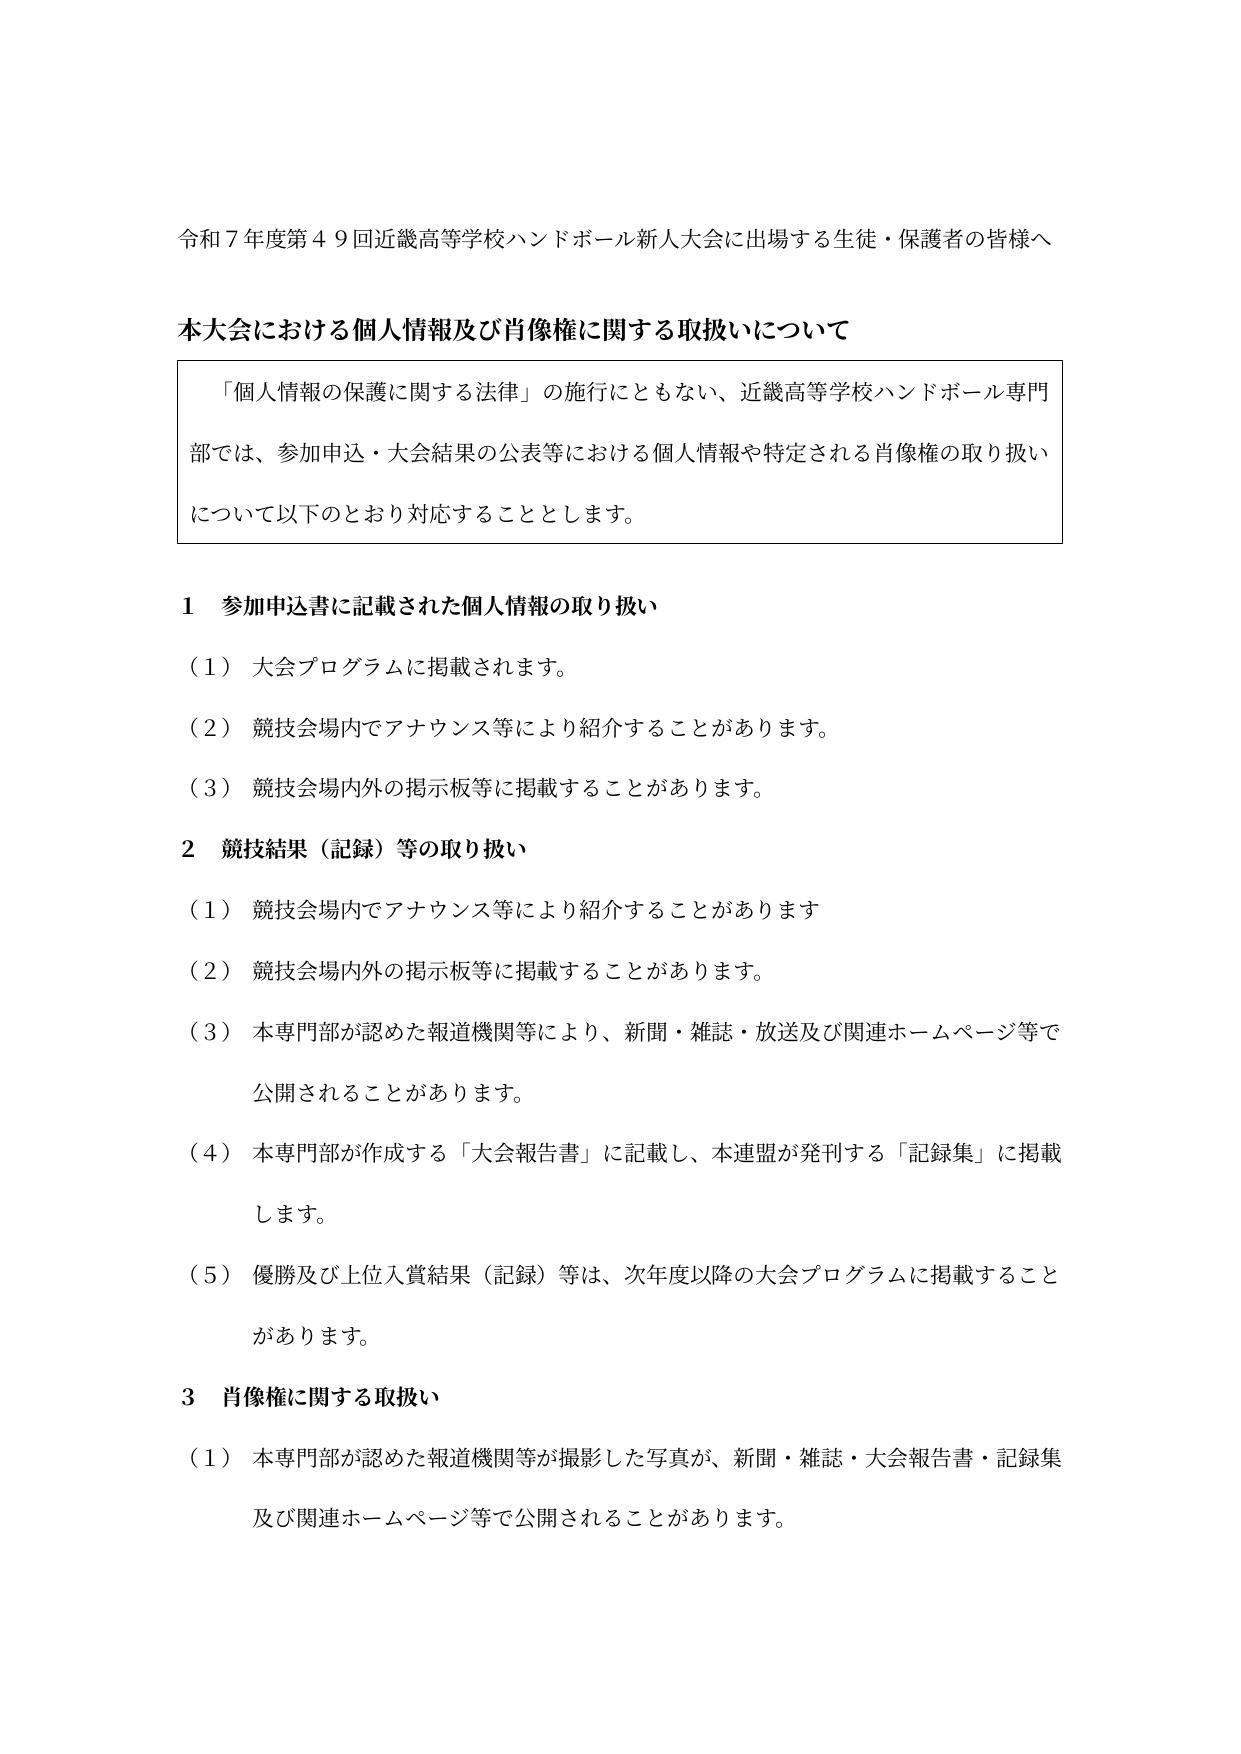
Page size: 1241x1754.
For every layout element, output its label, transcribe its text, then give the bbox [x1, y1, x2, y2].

list 競技会場内でアナウンス等により紹介することがあります [177, 879, 1063, 939]
text 令和７年度第４９回近畿高等学校ハンドボール新人大会に出場する生徒・保護者の皆様へ [177, 207, 1063, 268]
list 本専門部が作成する「大会報告書」に記載し、本連盟が発刊する「記録集」に掲載します。 [177, 1122, 1063, 1244]
text １ 参加申込書に記載された個人情報の取り扱い [177, 574, 1063, 635]
list 競技会場内外の掲示板等に掲載することがあります。 [177, 939, 1063, 1000]
text ２ 競技結果（記録）等の取り扱い [177, 818, 1063, 879]
text ３ 肖像権に関する取扱い [177, 1365, 1063, 1426]
table_header 「個人情報の保護に関する法律」の施行にともない、近畿高等学校ハンドボール専門部では、参加申込・大会結果の公表等における個人情報や特定される肖像権の取り扱いについて以下のとおり対応することとします。 [178, 361, 1062, 543]
list 競技会場内外の掲示板等に掲載することがあります。 [177, 757, 1063, 818]
list 優勝及び上位入賞結果（記録）等は、次年度以降の大会プログラムに掲載することがあります。 [177, 1244, 1063, 1365]
list 大会プログラムに掲載されます。 [177, 635, 1063, 696]
list 競技会場内でアナウンス等により紹介することがあります。 [177, 696, 1063, 757]
text 本大会における個人情報及び肖像権に関する取扱いについて [177, 299, 1063, 359]
list 本専門部が認めた報道機関等により、新聞・雑誌・放送及び関連ホームページ等で公開されることがあります。 [177, 1000, 1063, 1122]
list 本専門部が認めた報道機関等が撮影した写真が、新聞・雑誌・大会報告書・記録集及び関連ホームページ等で公開されることがあります。 [177, 1426, 1063, 1548]
